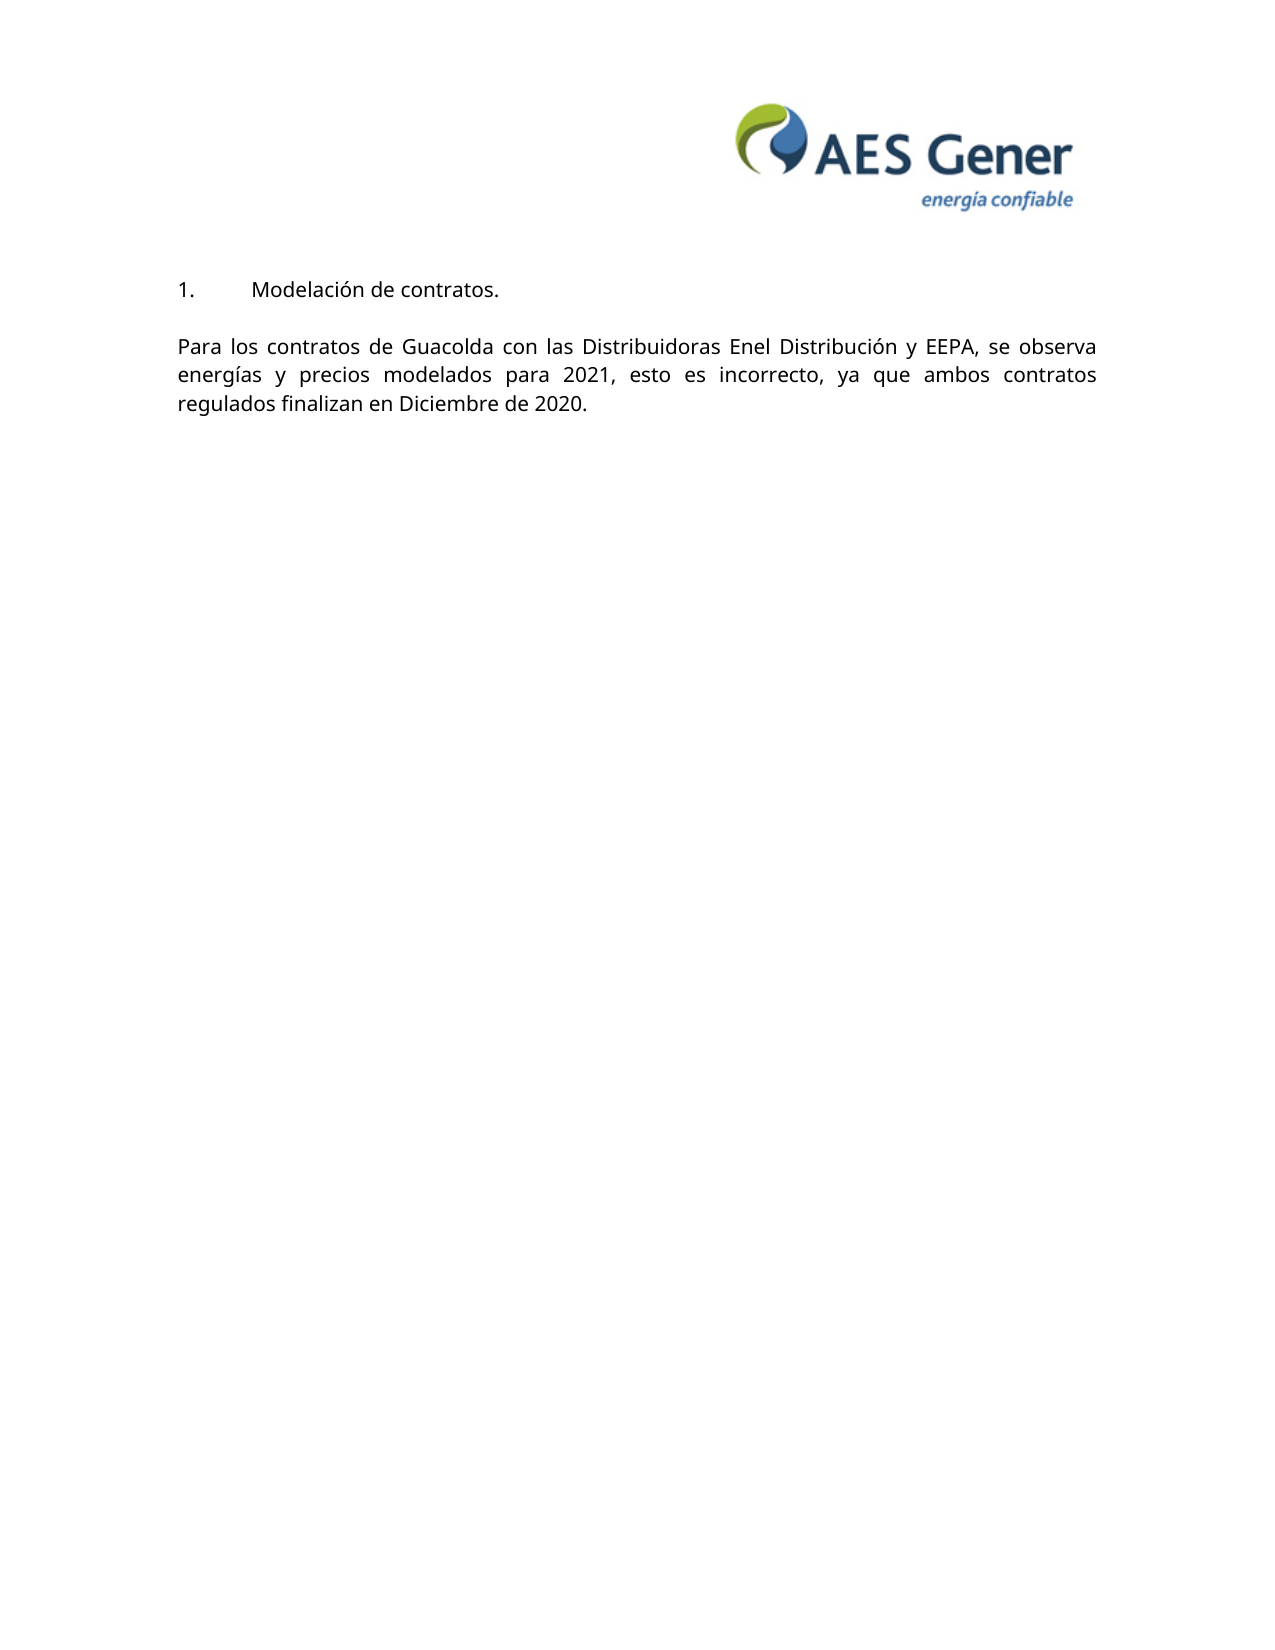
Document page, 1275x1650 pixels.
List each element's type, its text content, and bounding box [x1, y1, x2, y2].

text Para los contratos de Guacolda con las Distribuidoras Enel Distribución y EEPA, se observa energías y precios modelados para 2021, esto es incorrecto, ya que ambos contratos regulados finalizan en Diciembre de 2020. [177, 332, 1098, 417]
text 1. Modelación de contratos. [177, 275, 1098, 304]
picture [726, 101, 1098, 213]
